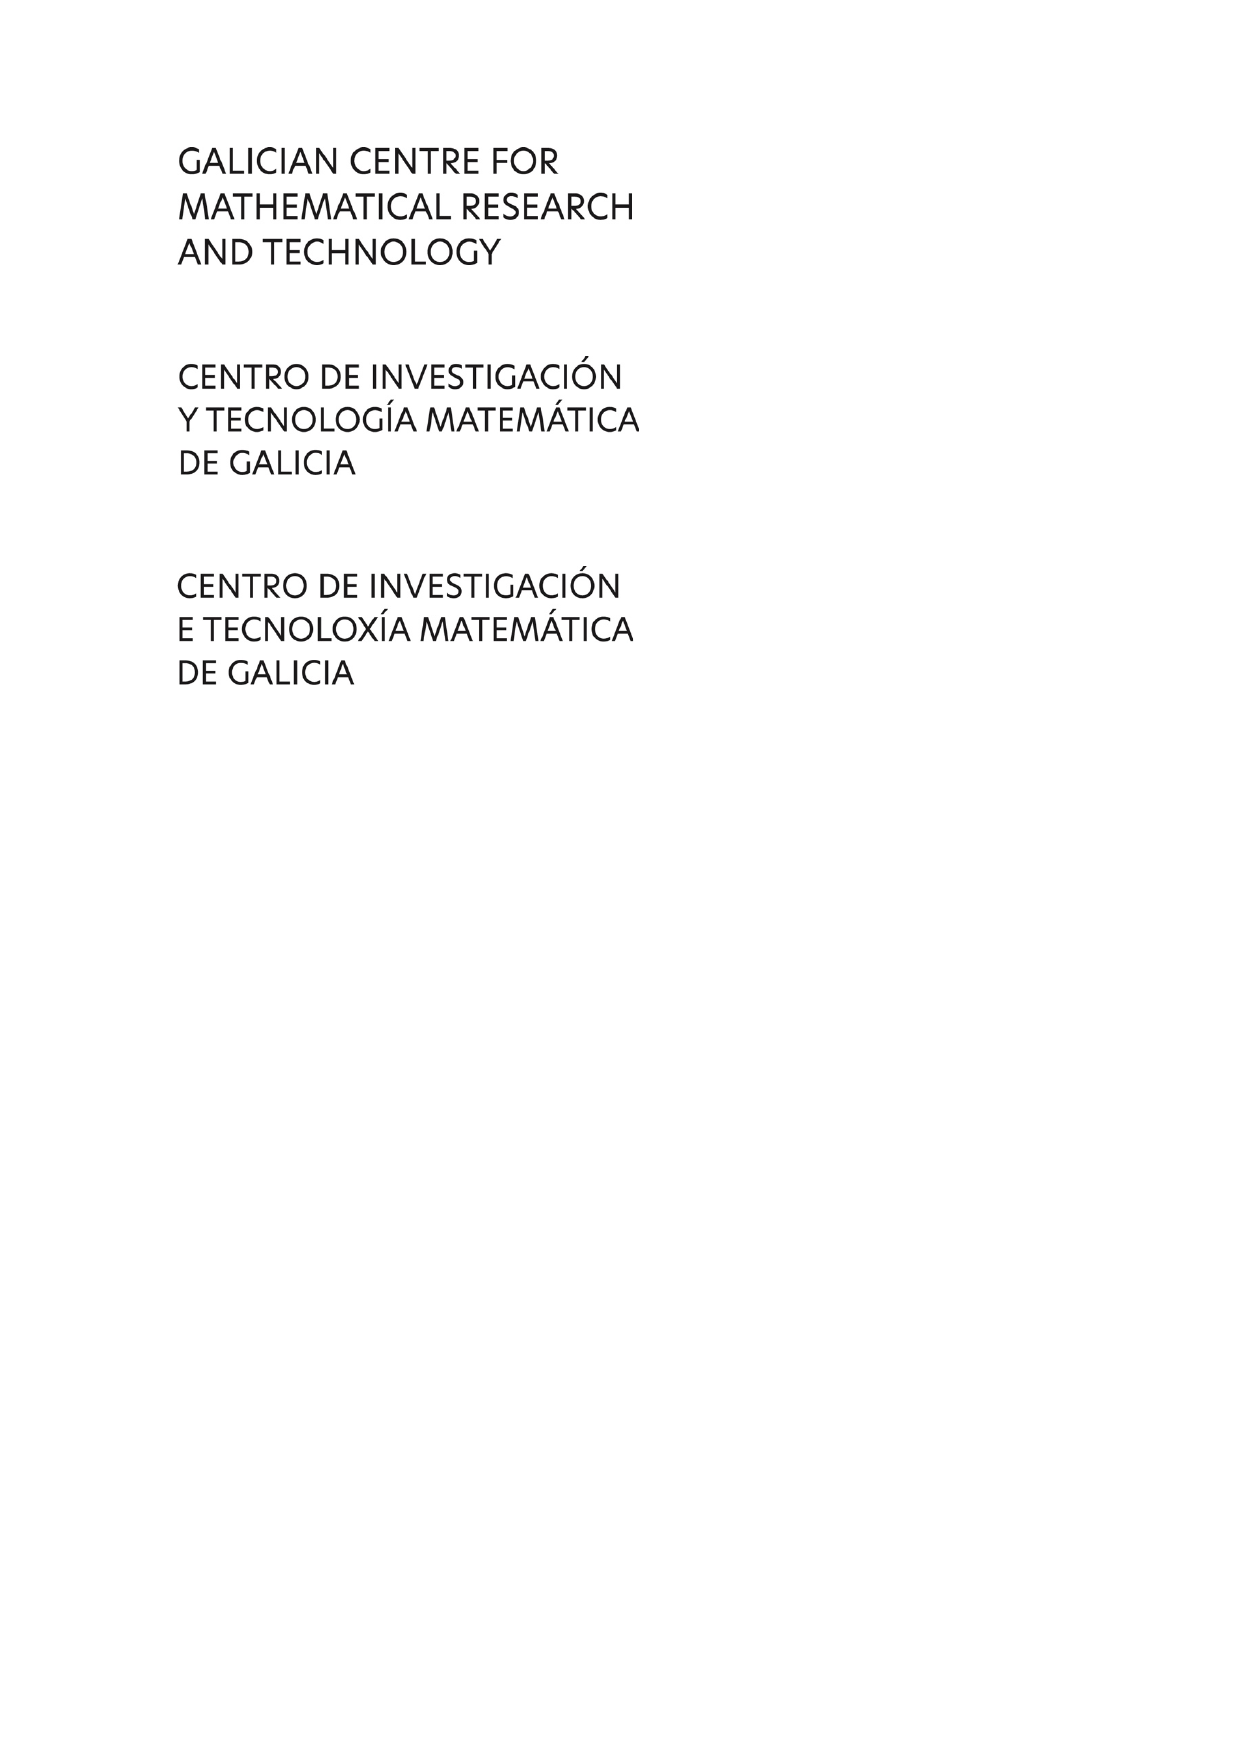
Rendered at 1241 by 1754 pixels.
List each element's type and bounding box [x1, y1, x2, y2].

picture [177, 147, 632, 265]
picture [177, 566, 634, 685]
picture [177, 356, 639, 475]
